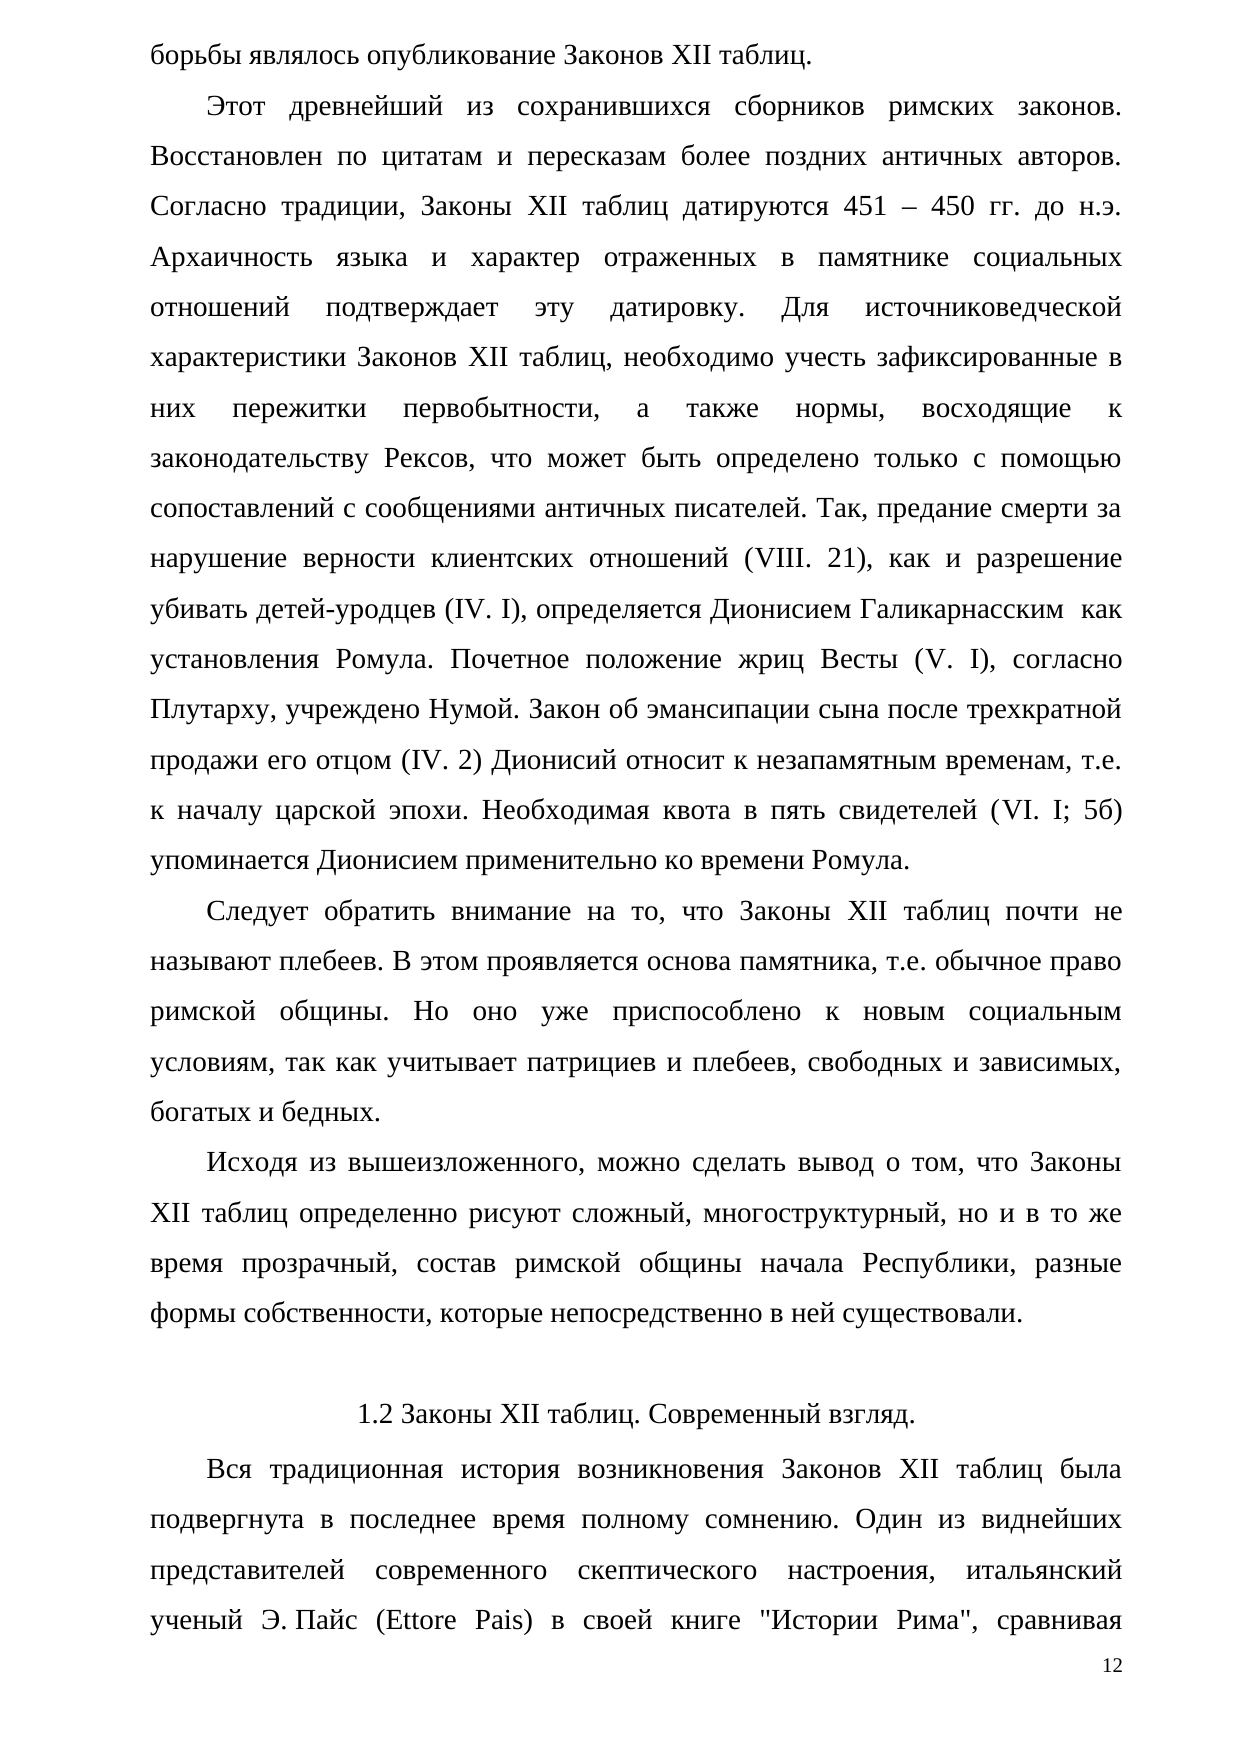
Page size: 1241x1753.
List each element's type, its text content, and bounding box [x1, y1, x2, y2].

text Этот древнейший из сохранившихся сборников римских законов. Восстановлен по цитатам и пересказам более поздних античных авторов. Согласно традиции, Законы XII таблиц датируются 451 – 450 гг. до н.э. Архаичность языка и характер отраженных в памятнике социальных отношений подтверждает эту датировку. Для источниковедческой характеристики Законов XII таблиц, необходимо учесть зафиксированные в них пережитки первобытности, а также нормы, восходящие к законодательству Рексов, что может быть определено только с помощью сопоставлений с сообщениями античных писателей. Так, предание смерти за нарушение верности клиентских отношений (VIII. 21), как и разрешение убивать детей-уродцев (IV. I), определяется Дионисием Галикарнасским как установления Ромула. Почетное положение жриц Весты (V. I), согласно Плутарху, учреждено Нумой. Закон об эмансипации сына после трехкратной продажи его отцом (IV. 2) Дионисий относит к незапамятным временам, т.е. к началу царской эпохи. Необходимая квота в пять свидетелей (VI. I; 5б) упоминается Дионисием применительно ко времени Ромула. [150, 88, 1123, 876]
text Исходя из вышеизложенного, можно сделать вывод о том, что Законы XII таблиц определенно рисуют сложный, многоструктурный, но и в то же время прозрачный, состав римской общины начала Республики, разные формы собственности, которые непосредственно в ней существовали. [150, 1144, 1123, 1329]
text Следует обратить внимание на то, что Законы XII таблиц почти не называют плебеев. В этом проявляется основа памятника, т.е. обычное право римской общины. Но оно уже приспособлено к новым социальным условиям, так как учитывает патрициев и плебеев, свободных и зависимых, богатых и бедных. [150, 893, 1123, 1128]
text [150, 1451, 1123, 1636]
list Законы XII таблиц. Современный взгляд. [150, 1396, 1123, 1429]
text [150, 37, 1123, 71]
